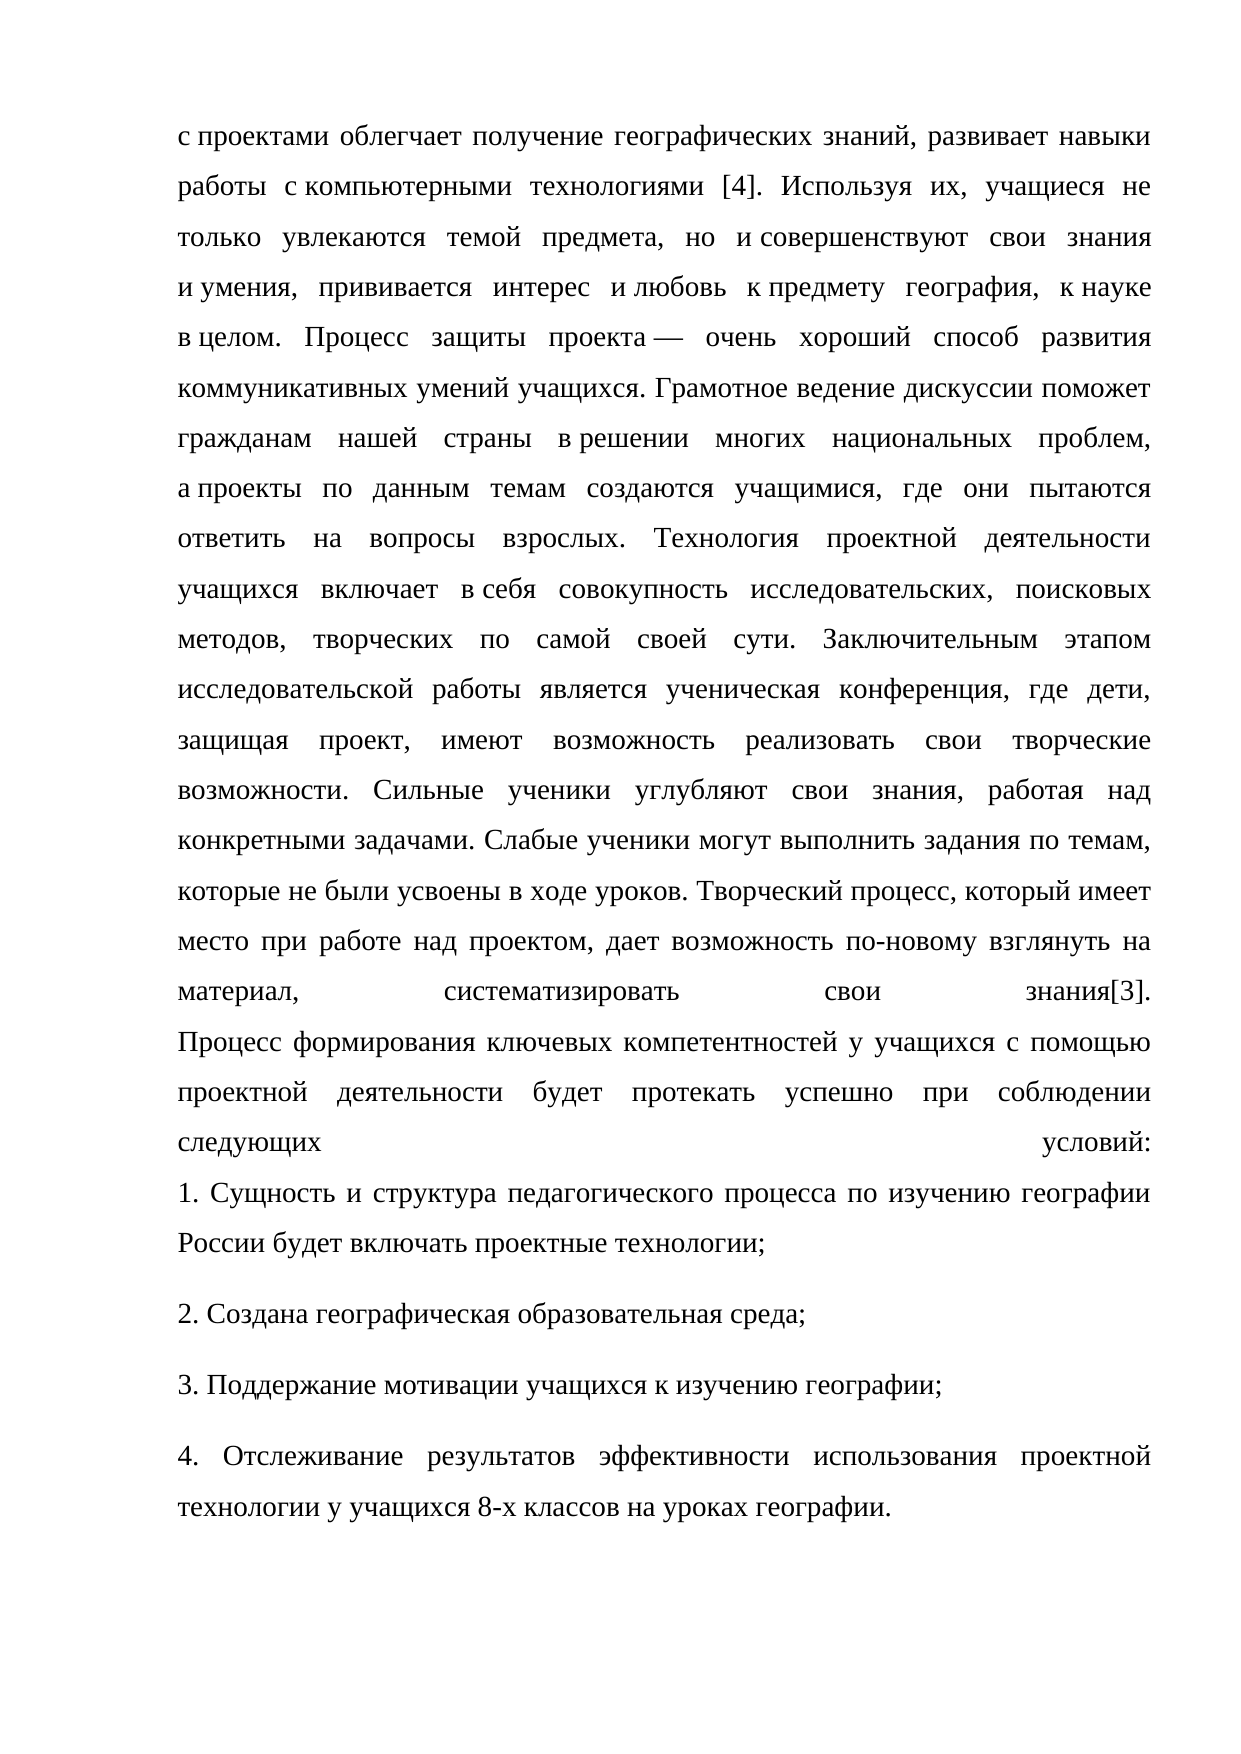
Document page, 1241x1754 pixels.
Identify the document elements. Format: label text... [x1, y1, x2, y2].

text 2. Создана географическая образовательная среда; [177, 1296, 1152, 1330]
text 3. Поддержание мотивации учащихся к изучению географии; [177, 1367, 1152, 1401]
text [177, 118, 1152, 1258]
text 4. Отслеживание результатов эффективности использования проектной технологии у учащихся 8-х классов на уроках географии. [177, 1438, 1152, 1522]
